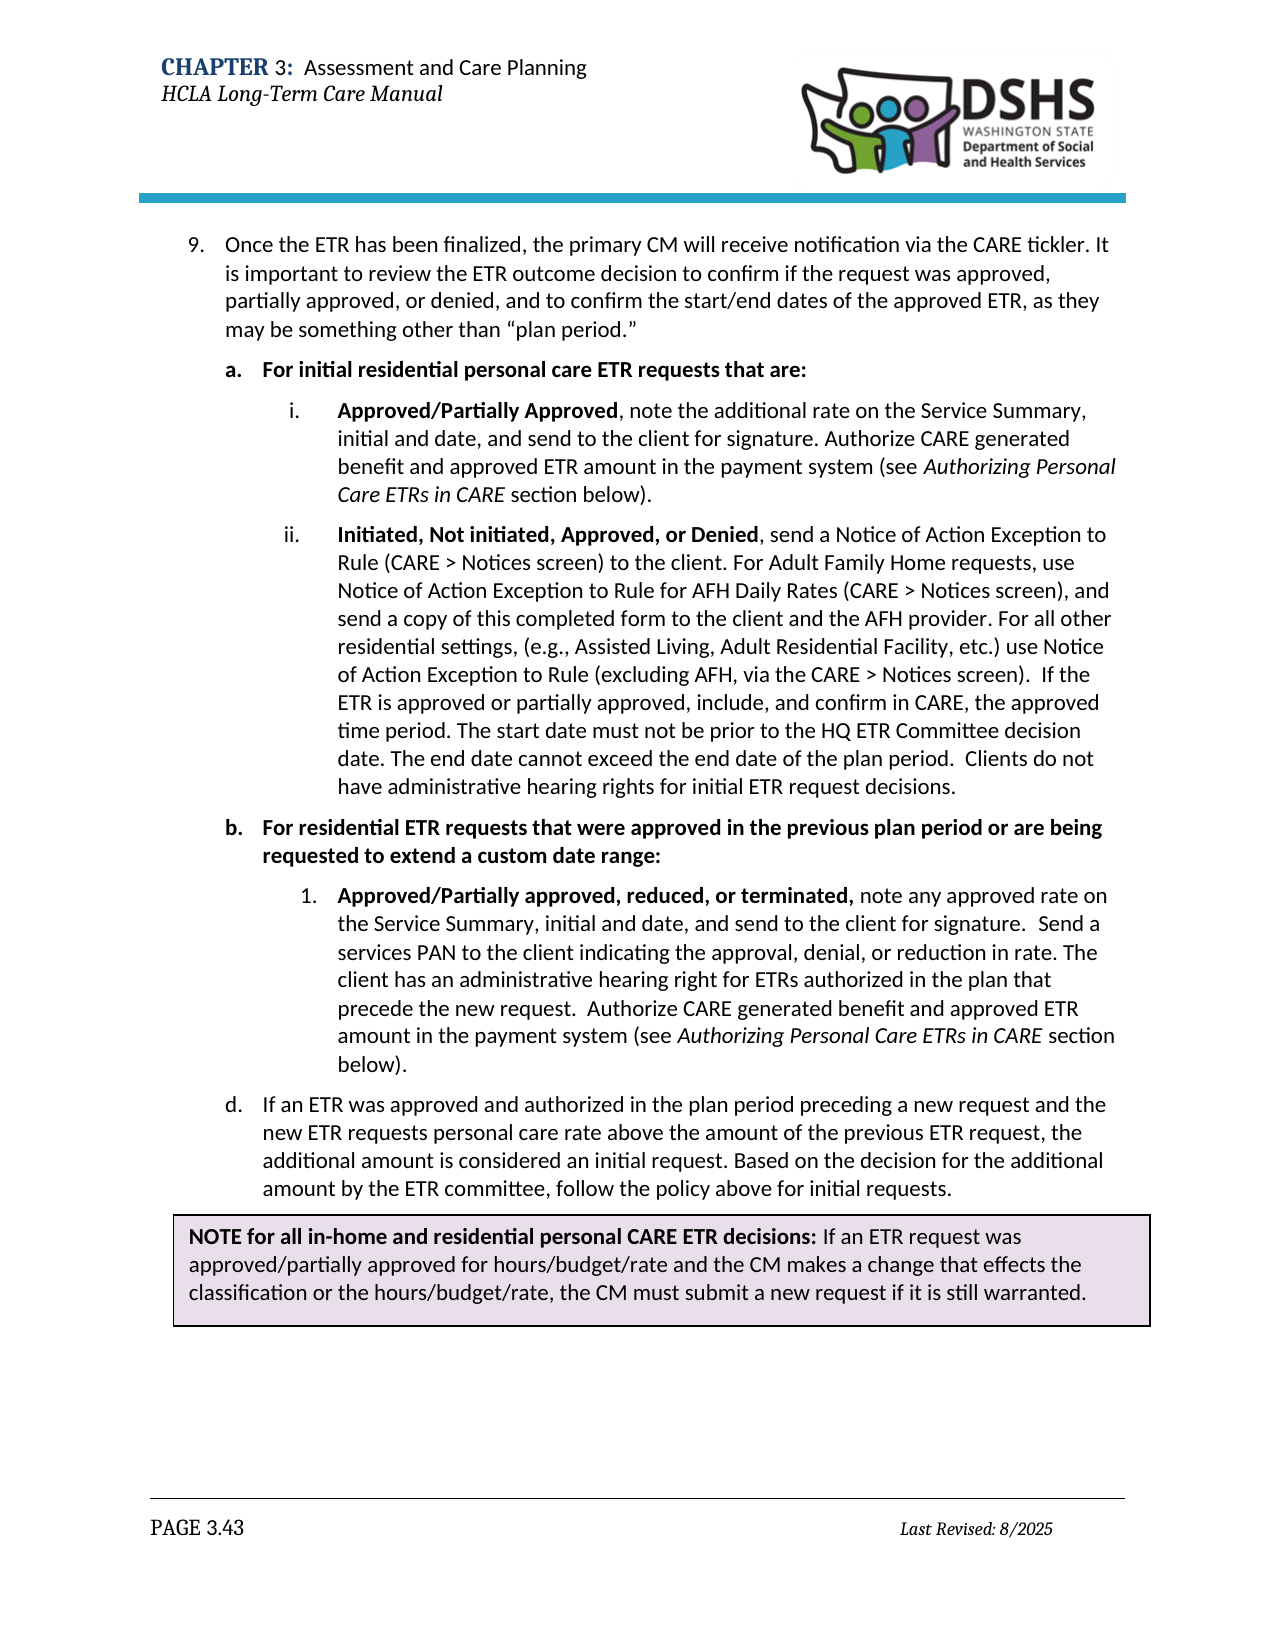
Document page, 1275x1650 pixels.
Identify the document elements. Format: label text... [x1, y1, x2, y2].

list Once the ETR has been finalized, the primary CM will receive notification via the CARE tickler. It is important to review the ETR outcome decision to confirm if the request was approved, partially approved, or denied, and to confirm the start/end dates of the approved ETR, as they may be something other than “plan period.” [187, 231, 1125, 343]
list If an ETR was approved and authorized in the plan period preceding a new request and the new ETR requests personal care rate above the amount of the previous ETR request, the additional amount is considered an initial request. Based on the decision for the additional amount by the ETR committee, follow the policy above for initial requests. [225, 1090, 1125, 1202]
list For initial residential personal care ETR requests that are: [225, 355, 1125, 383]
list Initiated, Not initiated, Approved, or Denied, send a Notice of Action Exception to Rule (CARE > Notices screen) to the client. For Adult Family Home requests, use Notice of Action Exception to Rule for AFH Daily Rates (CARE > Notices screen), and send a copy of this completed form to the client and the AFH provider. For all other residential settings, (e.g., Assisted Living, Adult Residential Facility, etc.) use Notice of Action Exception to Rule (excluding AFH, via the CARE > Notices screen). If the ETR is approved or partially approved, include, and confirm in CARE, the approved time period. The start date must not be prior to the HQ ETR Committee decision date. The end date cannot exceed the end date of the plan period. Clients do not have administrative hearing rights for initial ETR request decisions. [300, 520, 1125, 801]
list Approved/Partially approved, reduced, or terminated, note any approved rate on the Service Summary, initial and date, and send to the client for signature. Send a services PAN to the client indicating the approval, denial, or reduction in rate. The client has an administrative hearing right for ETRs authorized in the plan that precede the new request. Authorize CARE generated benefit and approved ETR amount in the payment system (see Authorizing Personal Care ETRs in CARE section below). [300, 882, 1125, 1078]
list For residential ETR requests that were approved in the previous plan period or are being requested to extend a custom date range: [225, 813, 1125, 869]
list Approved/Partially Approved, note the additional rate on the Service Summary, initial and date, and send to the client for signature. Authorize CARE generated benefit and approved ETR amount in the payment system (see Authorizing Personal Care ETRs in CARE section below). [300, 396, 1125, 508]
picture [791, 52, 1115, 189]
